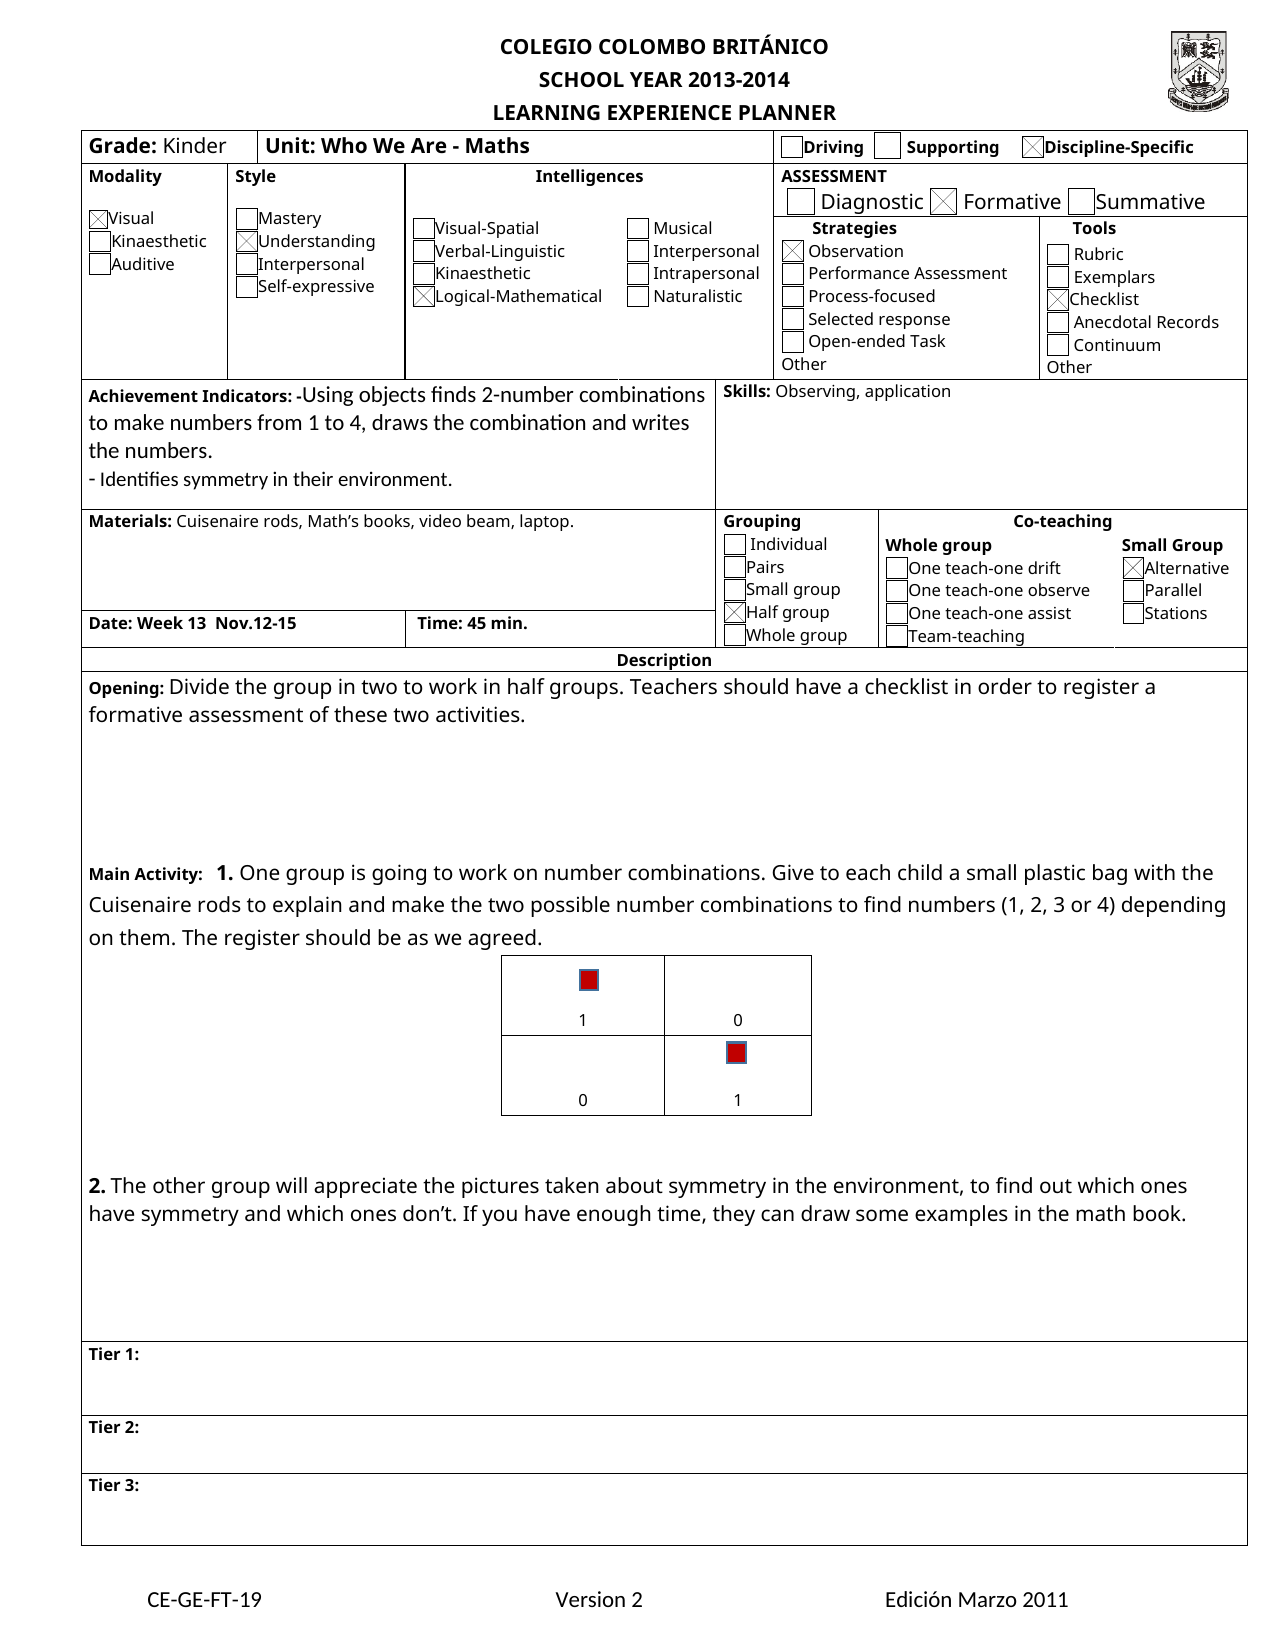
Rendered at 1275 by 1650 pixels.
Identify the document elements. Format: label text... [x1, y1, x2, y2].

table_cell Grade: Kinder [82, 131, 257, 163]
table_cell Opening: Divide the group in two to work in half groups. Teachers should have a checklist in order to register a formative assessment of these two activities. [82, 672, 1247, 857]
table_cell Driving Supporting Discipline-Specific [774, 131, 1247, 163]
table_cell Tier 2: [82, 1416, 1247, 1473]
table_cell Tools Rubric Exemplars Checklist Anecdotal Records Continuum Other [1040, 217, 1247, 379]
table_cell Visual-Spatial Verbal-Linguistic Kinaesthetic Logical-Mathematical [406, 217, 618, 379]
table_cell Tier 3: [82, 1474, 1247, 1545]
table_cell Description [82, 648, 1247, 671]
table_cell Achievement Indicators: -Using objects finds 2-number combinations to make numbers from 1 to 4, draws the combination and writes the numbers. - Identifies symmetry in their environment. [82, 380, 715, 509]
picture [1168, 31, 1229, 112]
table_cell Main Activity: 1. One group is going to work on number combinations. Give to each child a small plastic bag with the Cuisenaire rods to explain and make the two possible number combinations to find numbers (1, 2, 3 or 4) depending on them. The register should be as we agreed. 2. The other group will appreciate the pictures taken about symmetry in the environment, to find out which ones have symmetry and which ones don’t. If you have enough time, they can draw some examples in the math book. [82, 858, 1247, 1341]
table_cell Modality Visual Kinaesthetic Auditive [82, 164, 227, 379]
table_cell Skills: Observing, application [716, 380, 1247, 509]
table_cell Time: 45 min. [406, 611, 715, 647]
table_cell Materials: Cuisenaire rods, Math’s books, video beam, laptop. [82, 510, 715, 610]
table_cell Date: Week 13 Nov.12-15 [82, 611, 405, 647]
table_cell Musical Interpersonal Intrapersonal Naturalistic [619, 217, 773, 379]
table_cell Small Group Alternative Parallel Stations [1115, 534, 1247, 647]
table_cell Unit: Who We Are - Maths [258, 131, 773, 163]
table_cell Strategies Observation Performance Assessment Process-focused Selected response Open-ended Task Other [774, 217, 1039, 379]
table_cell ASSESSMENT Diagnostic Formative Summative [774, 164, 1247, 216]
table_cell Intelligences [406, 164, 773, 216]
table_header COLEGIO COLOMBO BRITÁNICO SCHOOL YEAR 2013-2014 LEARNING EXPERIENCE PLANNER [82, 33, 1247, 130]
table_cell Whole group One teach-one drift One teach-one observe One teach-one assist Team-teaching [879, 534, 1114, 647]
table_cell Grouping Individual Pairs Small group Half group Whole group [716, 510, 878, 647]
table_cell Style Mastery Understanding Interpersonal Self-expressive [228, 164, 404, 379]
table_cell Tier 1: [82, 1342, 1247, 1414]
table_cell Co-teaching [879, 510, 1247, 533]
